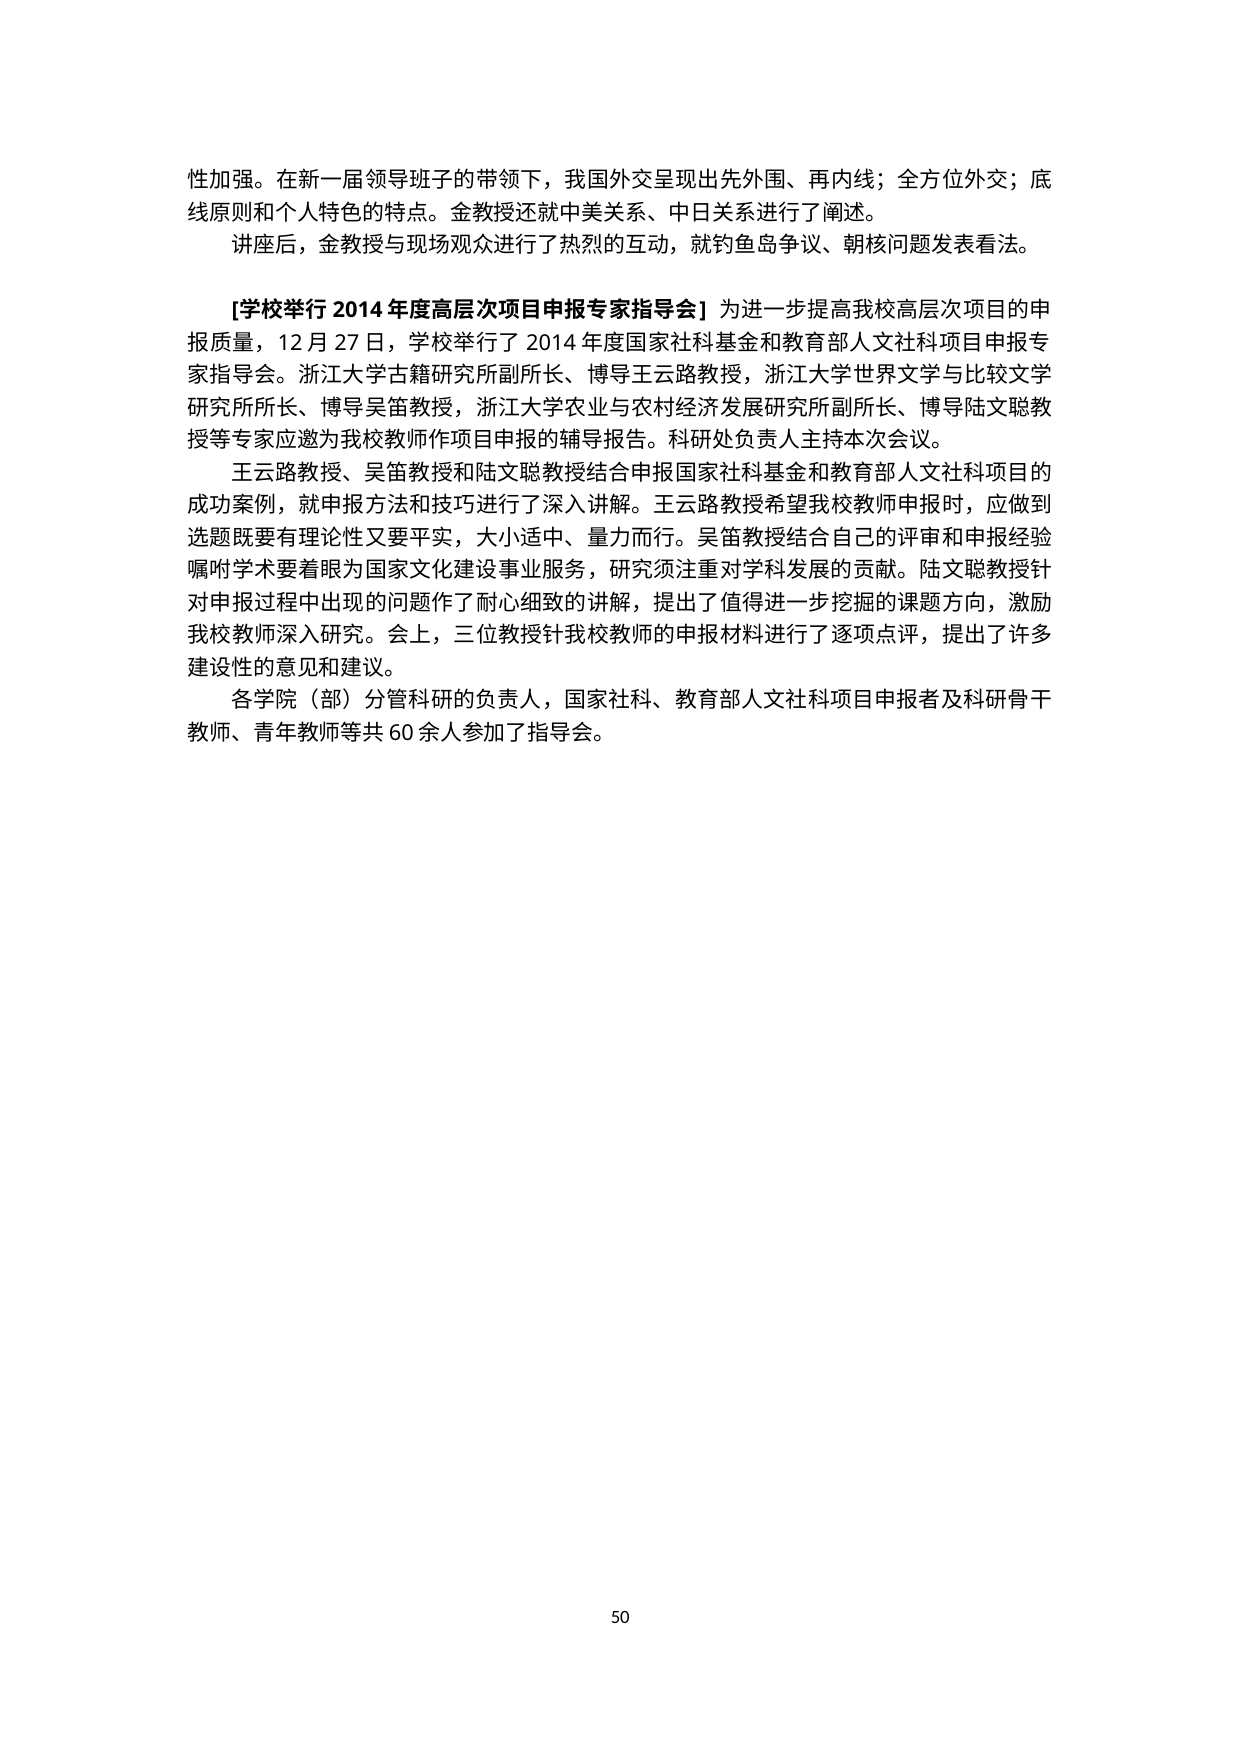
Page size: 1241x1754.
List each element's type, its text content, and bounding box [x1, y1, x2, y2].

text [187, 162, 1053, 227]
text [学校举行2014年度高层次项目申报专家指导会] 为进一步提高我校高层次项目的申报质量，12月27日，学校举行了2014年度国家社科基金和教育部人文社科项目申报专家指导会。浙江大学古籍研究所副所长、博导王云路教授，浙江大学世界文学与比较文学研究所所长、博导吴笛教授，浙江大学农业与农村经济发展研究所副所长、博导陆文聪教授等专家应邀为我校教师作项目申报的辅导报告。科研处负责人主持本次会议。 [187, 292, 1053, 454]
text 各学院（部）分管科研的负责人，国家社科、教育部人文社科项目申报者及科研骨干教师、青年教师等共60余人参加了指导会。 [187, 682, 1053, 747]
text 讲座后，金教授与现场观众进行了热烈的互动，就钓鱼岛争议、朝核问题发表看法。 [187, 227, 1053, 259]
text 王云路教授、吴笛教授和陆文聪教授结合申报国家社科基金和教育部人文社科项目的成功案例，就申报方法和技巧进行了深入讲解。王云路教授希望我校教师申报时，应做到选题既要有理论性又要平实，大小适中、量力而行。吴笛教授结合自己的评审和申报经验，嘱咐学术要着眼为国家文化建设事业服务，研究须注重对学科发展的贡献。陆文聪教授针对申报过程中出现的问题作了耐心细致的讲解，提出了值得进一步挖掘的课题方向，激励我校教师深入研究。会上，三位教授针我校教师的申报材料进行了逐项点评，提出了许多建设性的意见和建议。 [187, 454, 1053, 682]
